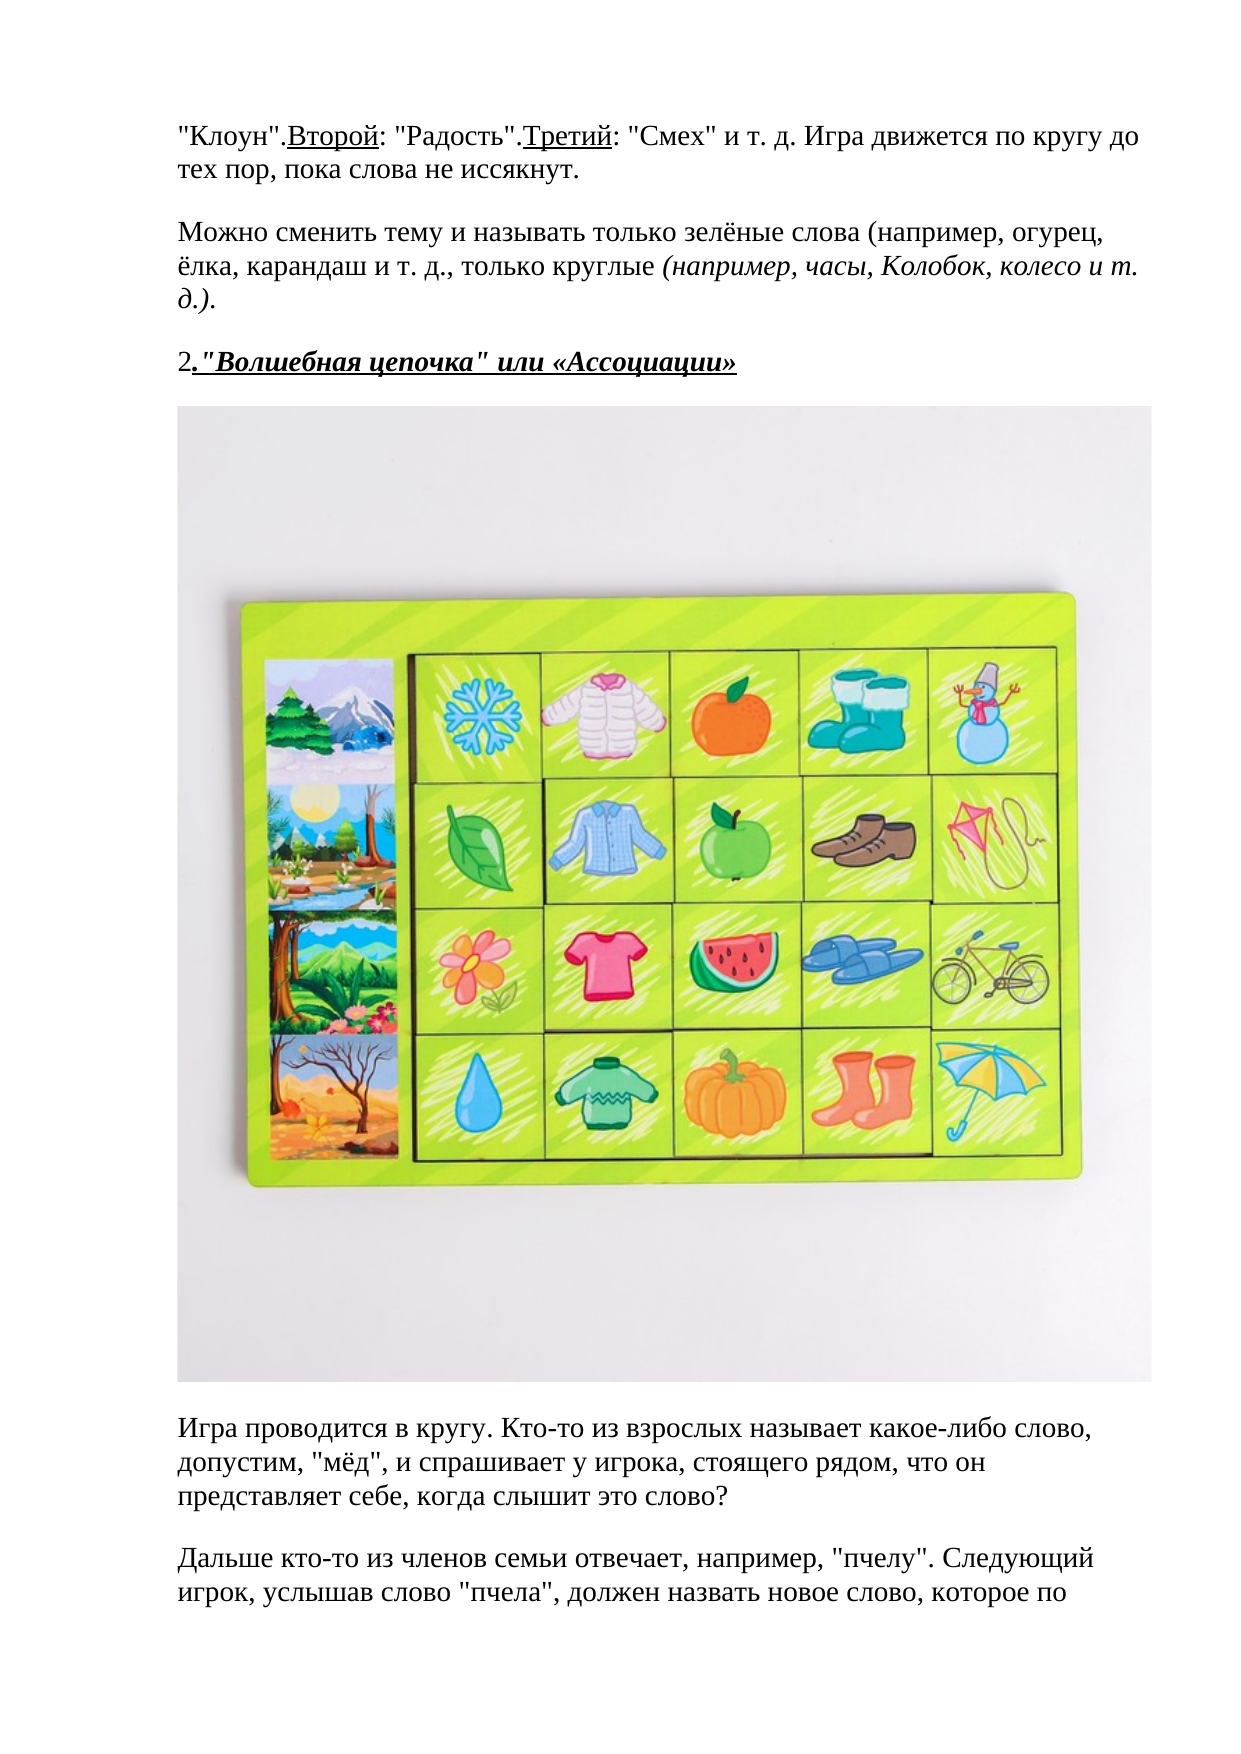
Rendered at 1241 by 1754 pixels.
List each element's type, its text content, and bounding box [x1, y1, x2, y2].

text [177, 1540, 1152, 1607]
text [177, 118, 1152, 185]
text Можно сменить тему и называть только зелёные слова (например, огурец, ёлка, карандаш и т. д., только круглые (например, часы, Колобок, колесо и т. д.). [177, 214, 1152, 315]
picture [177, 406, 1152, 1382]
text 2."Волшебная цепочка" или «Ассоциации» [177, 344, 1152, 378]
text Игра проводится в кругу. Кто-то из взрослых называет какое-либо слово, допустим, "мёд", и спрашивает у игрока, стоящего рядом, что он представляет себе, когда слышит это слово? [177, 1411, 1152, 1511]
